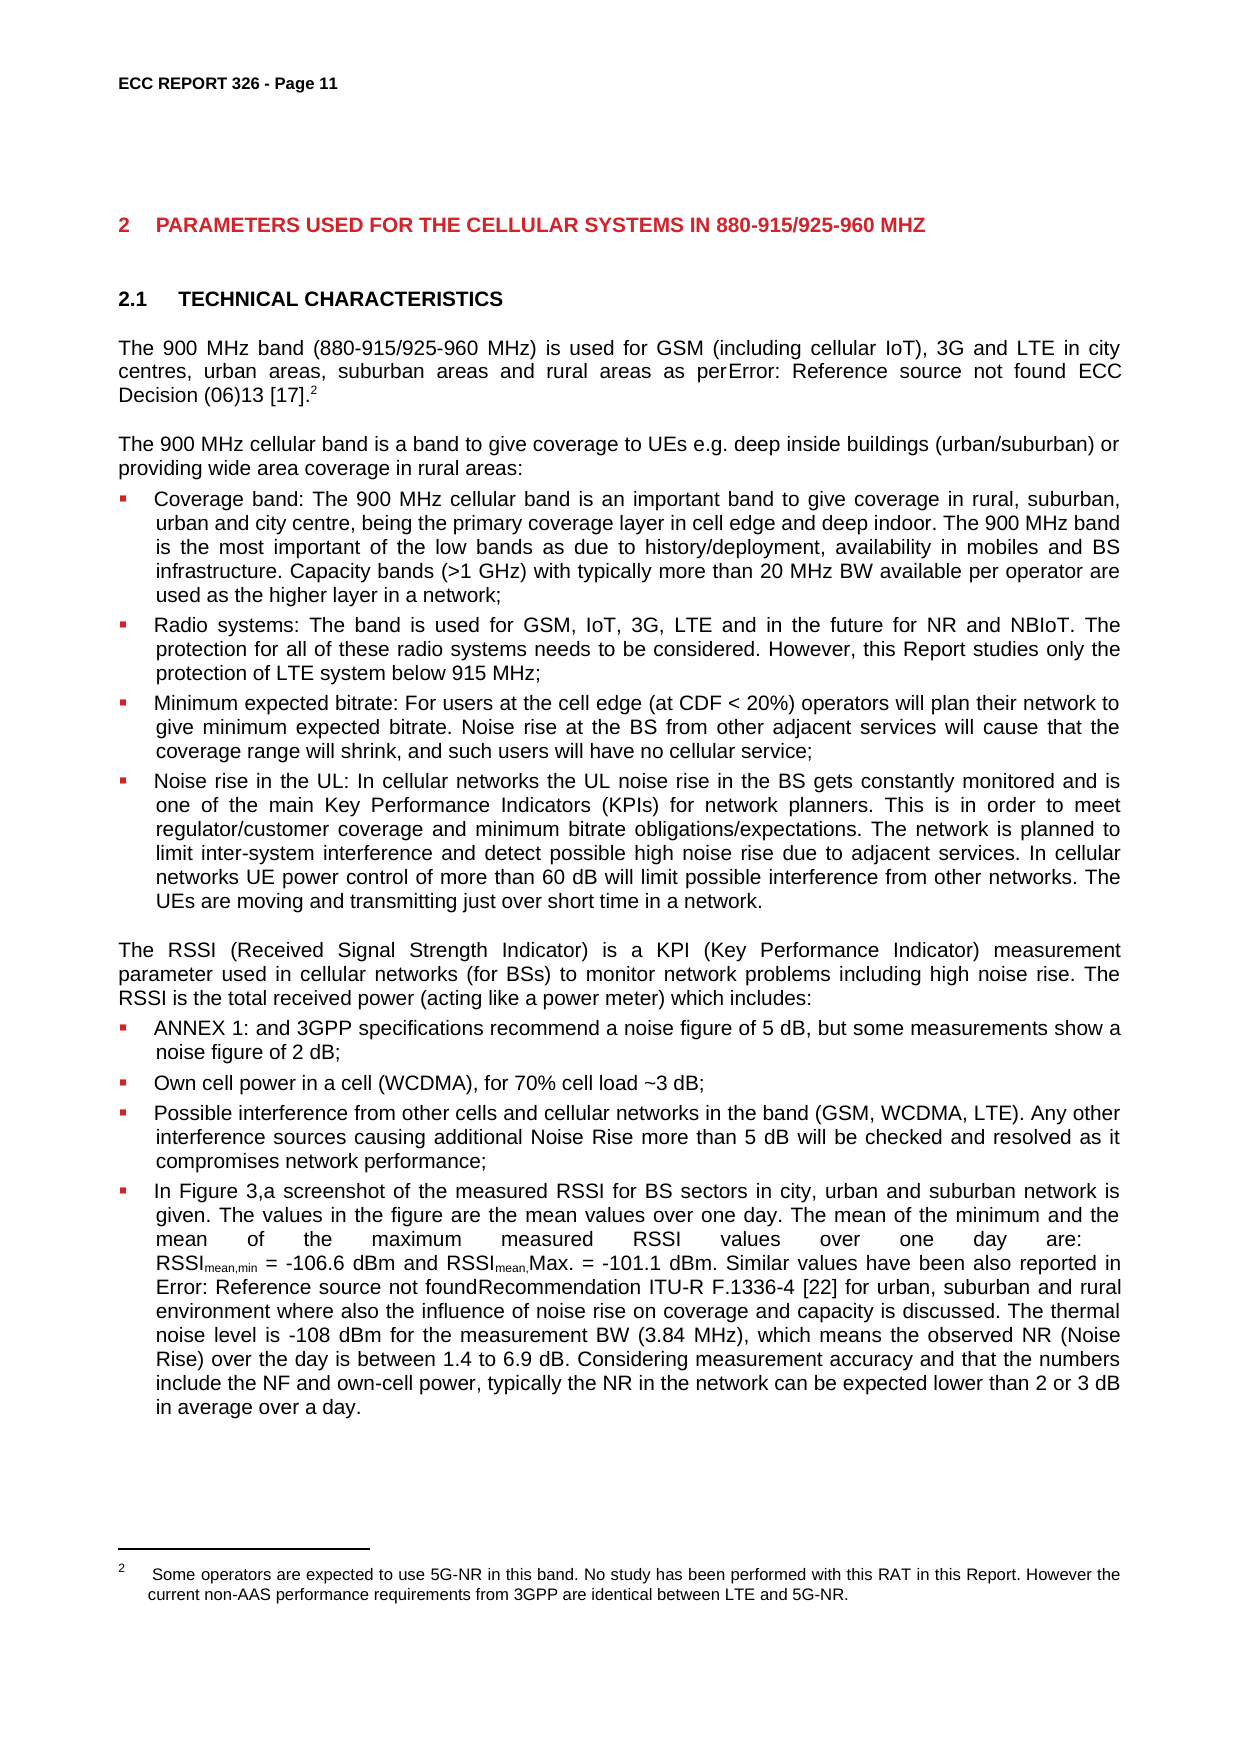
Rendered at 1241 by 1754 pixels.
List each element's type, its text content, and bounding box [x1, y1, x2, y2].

text The RSSI (Received Signal Strength Indicator) is a KPI (Key Performance Indicator) measurement parameter used in cellular networks (for BSs) to monitor network problems including high noise rise. The RSSI is the total received power (acting like a power meter) which includes: [118, 938, 1122, 1010]
text Coverage band: The 900 MHz cellular band is an important band to give coverage in rural, suburban, urban and city centre, being the primary coverage layer in cell edge and deep indoor. The 900 MHz band is the most important of the low bands as due to history/deployment, availability in mobiles and BS infrastructure. Capacity bands (>1 GHz) with typically more than 20 MHz BW available per operator are used as the higher layer in a network; [118, 486, 1122, 606]
text Possible interference from other cells and cellular networks in the band (GSM, WCDMA, LTE). Any other interference sources causing additional Noise Rise more than 5 dB will be checked and resolved as it compromises network performance; [118, 1101, 1122, 1173]
text ANNEX 1 and 3GPP specifications recommend a noise figure of 5 dB, but some measurements show a noise figure of 2 dB; [118, 1016, 1122, 1064]
subtitle Technical Characteristics [118, 286, 1122, 310]
text Minimum expected bitrate: For users at the cell edge (at CDF < 20%) operators will plan their network to give minimum expected bitrate. Noise rise at the BS from other adjacent services will cause that the coverage range will shrink, and such users will have no cellular service; [118, 691, 1122, 763]
text Radio systems: The band is used for GSM, IoT, 3G, LTE and in the future for NR and NBIoT. The protection for all of these radio systems needs to be considered. However, this Report studies only the protection of LTE system below 915 MHz; [118, 613, 1122, 684]
text Own cell power in a cell (WCDMA), for 70% cell load ~3 dB; [118, 1070, 1122, 1094]
subtitle Parameters used for the cellular systems in 880-915/925-960 MHz [118, 212, 1122, 236]
text Noise rise in the UL: In cellular networks the UL noise rise in the BS gets constantly monitored and is one of the main Key Performance Indicators (KPIs) for network planners. This is in order to meet regulator/customer coverage and minimum bitrate obligations/expectations. The network is planned to limit inter-system interference and detect possible high noise rise due to adjacent services. In cellular networks UE power control of more than 60 dB will limit possible interference from other networks. The UEs are moving and transmitting just over short time in a network. [118, 769, 1122, 913]
text The 900 MHz cellular band is a band to give coverage to UEs e.g. deep inside buildings (urban/suburban) or providing wide area coverage in rural areas: [118, 432, 1122, 480]
